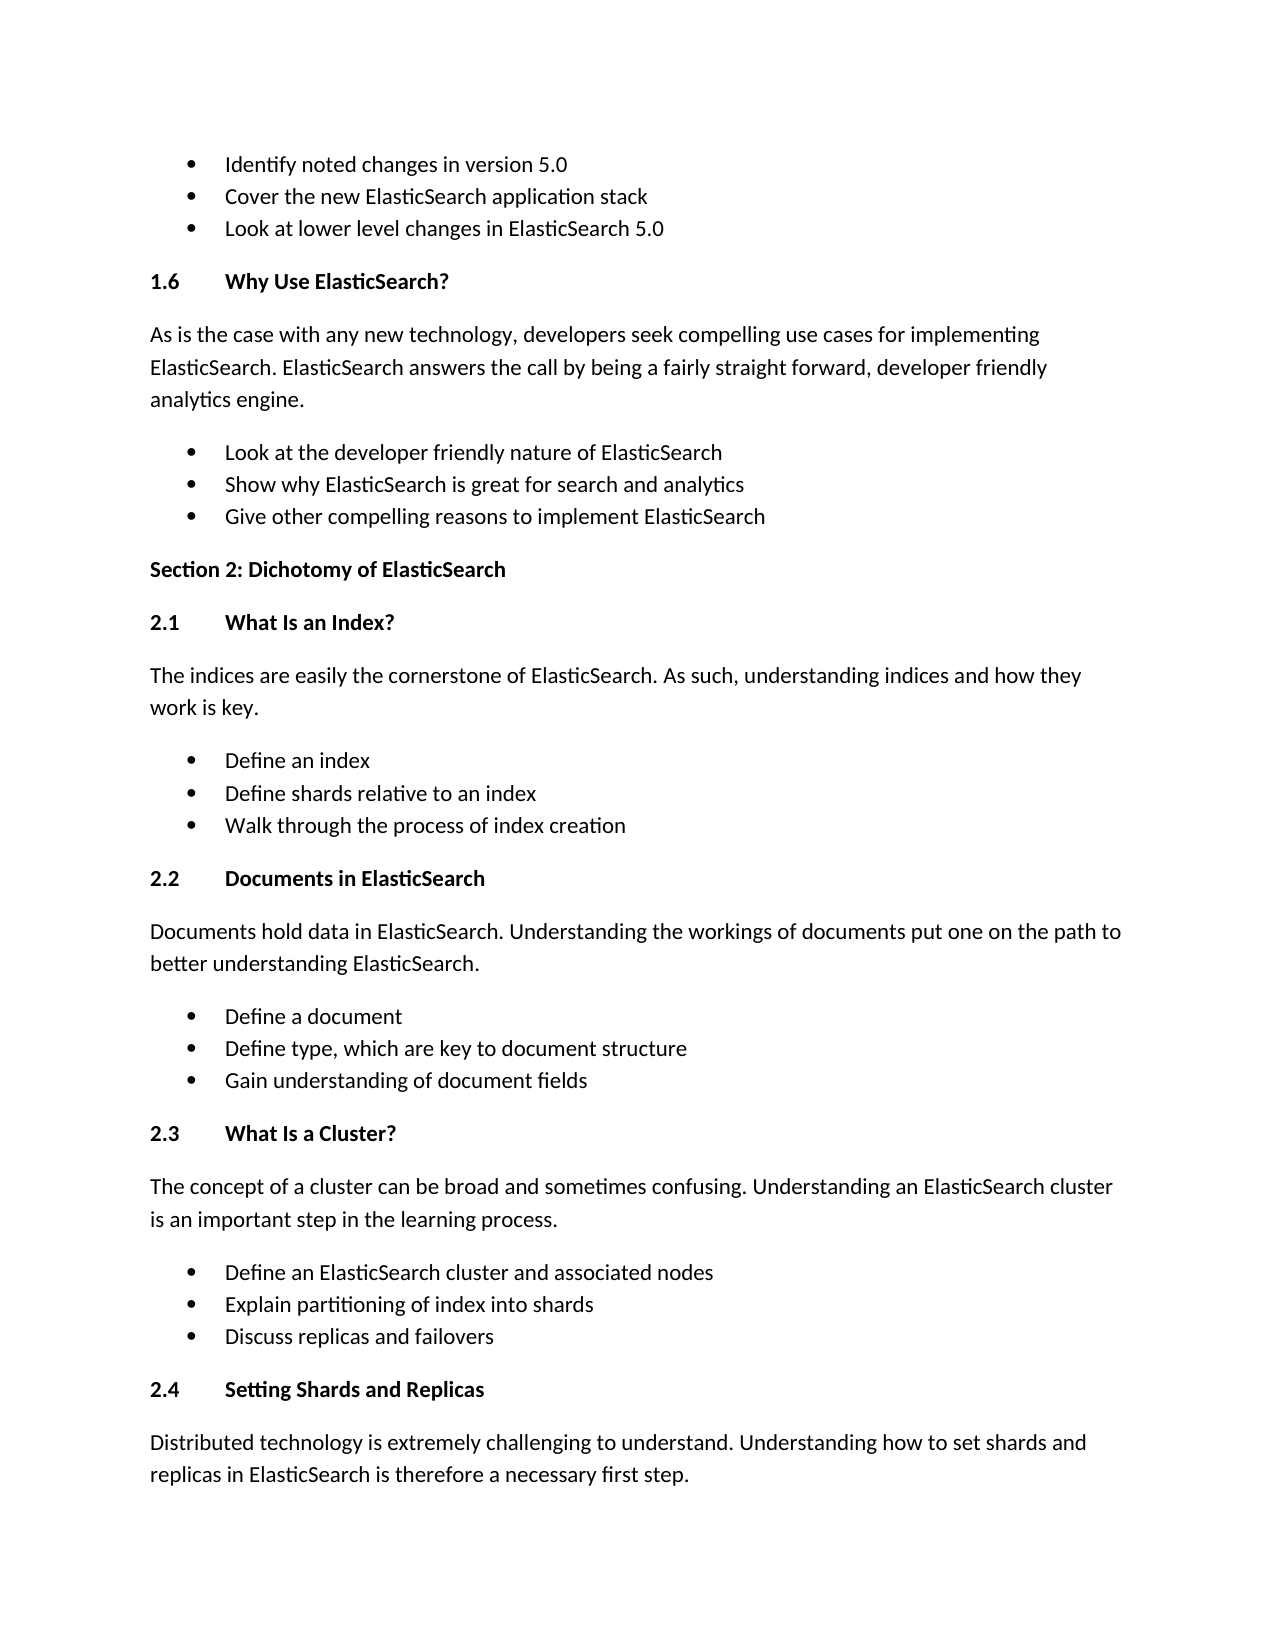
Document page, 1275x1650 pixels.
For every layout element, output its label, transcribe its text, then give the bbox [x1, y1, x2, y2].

list Define shards relative to an index [187, 779, 1125, 807]
text 2.2 Documents in ElasticSearch [150, 864, 1125, 892]
list Define an index [187, 746, 1125, 774]
text 2.4 Setting Shards and Replicas [150, 1375, 1125, 1403]
list Look at the developer friendly nature of ElasticSearch [187, 438, 1125, 466]
text Documents hold data in ElasticSearch. Understanding the workings of documents put one on the path to better understanding ElasticSearch. [150, 917, 1125, 977]
text The indices are easily the cornerstone of ElasticSearch. As such, understanding indices and how they work is key. [150, 661, 1125, 721]
list Gain understanding of document fields [187, 1066, 1125, 1094]
list Identify noted changes in version 5.0 [187, 150, 1125, 178]
list Explain partitioning of index into shards [187, 1290, 1125, 1318]
text The concept of a cluster can be broad and sometimes confusing. Understanding an ElasticSearch cluster is an important step in the learning process. [150, 1172, 1125, 1233]
list Look at lower level changes in ElasticSearch 5.0 [187, 214, 1125, 242]
list Show why ElasticSearch is great for search and analytics [187, 470, 1125, 498]
text Section 2: Dichotomy of ElasticSearch [150, 555, 1125, 583]
text Distributed technology is extremely challenging to understand. Understanding how to set shards and replicas in ElasticSearch is therefore a necessary first step. [150, 1428, 1125, 1488]
list Define a document [187, 1002, 1125, 1030]
list Discuss replicas and failovers [187, 1322, 1125, 1350]
text 1.6 Why Use ElasticSearch? [150, 267, 1125, 295]
text 2.1 What Is an Index? [150, 608, 1125, 636]
text 2.3 What Is a Cluster? [150, 1119, 1125, 1147]
list Cover the new ElasticSearch application stack [187, 182, 1125, 210]
text As is the case with any new technology, developers seek compelling use cases for implementing ElasticSearch. ElasticSearch answers the call by being a fairly straight forward, developer friendly analytics engine. [150, 320, 1125, 413]
list Define an ElasticSearch cluster and associated nodes [187, 1258, 1125, 1286]
list Walk through the process of index creation [187, 811, 1125, 839]
list Define type, which are key to document structure [187, 1034, 1125, 1062]
list Give other compelling reasons to implement ElasticSearch [187, 502, 1125, 530]
